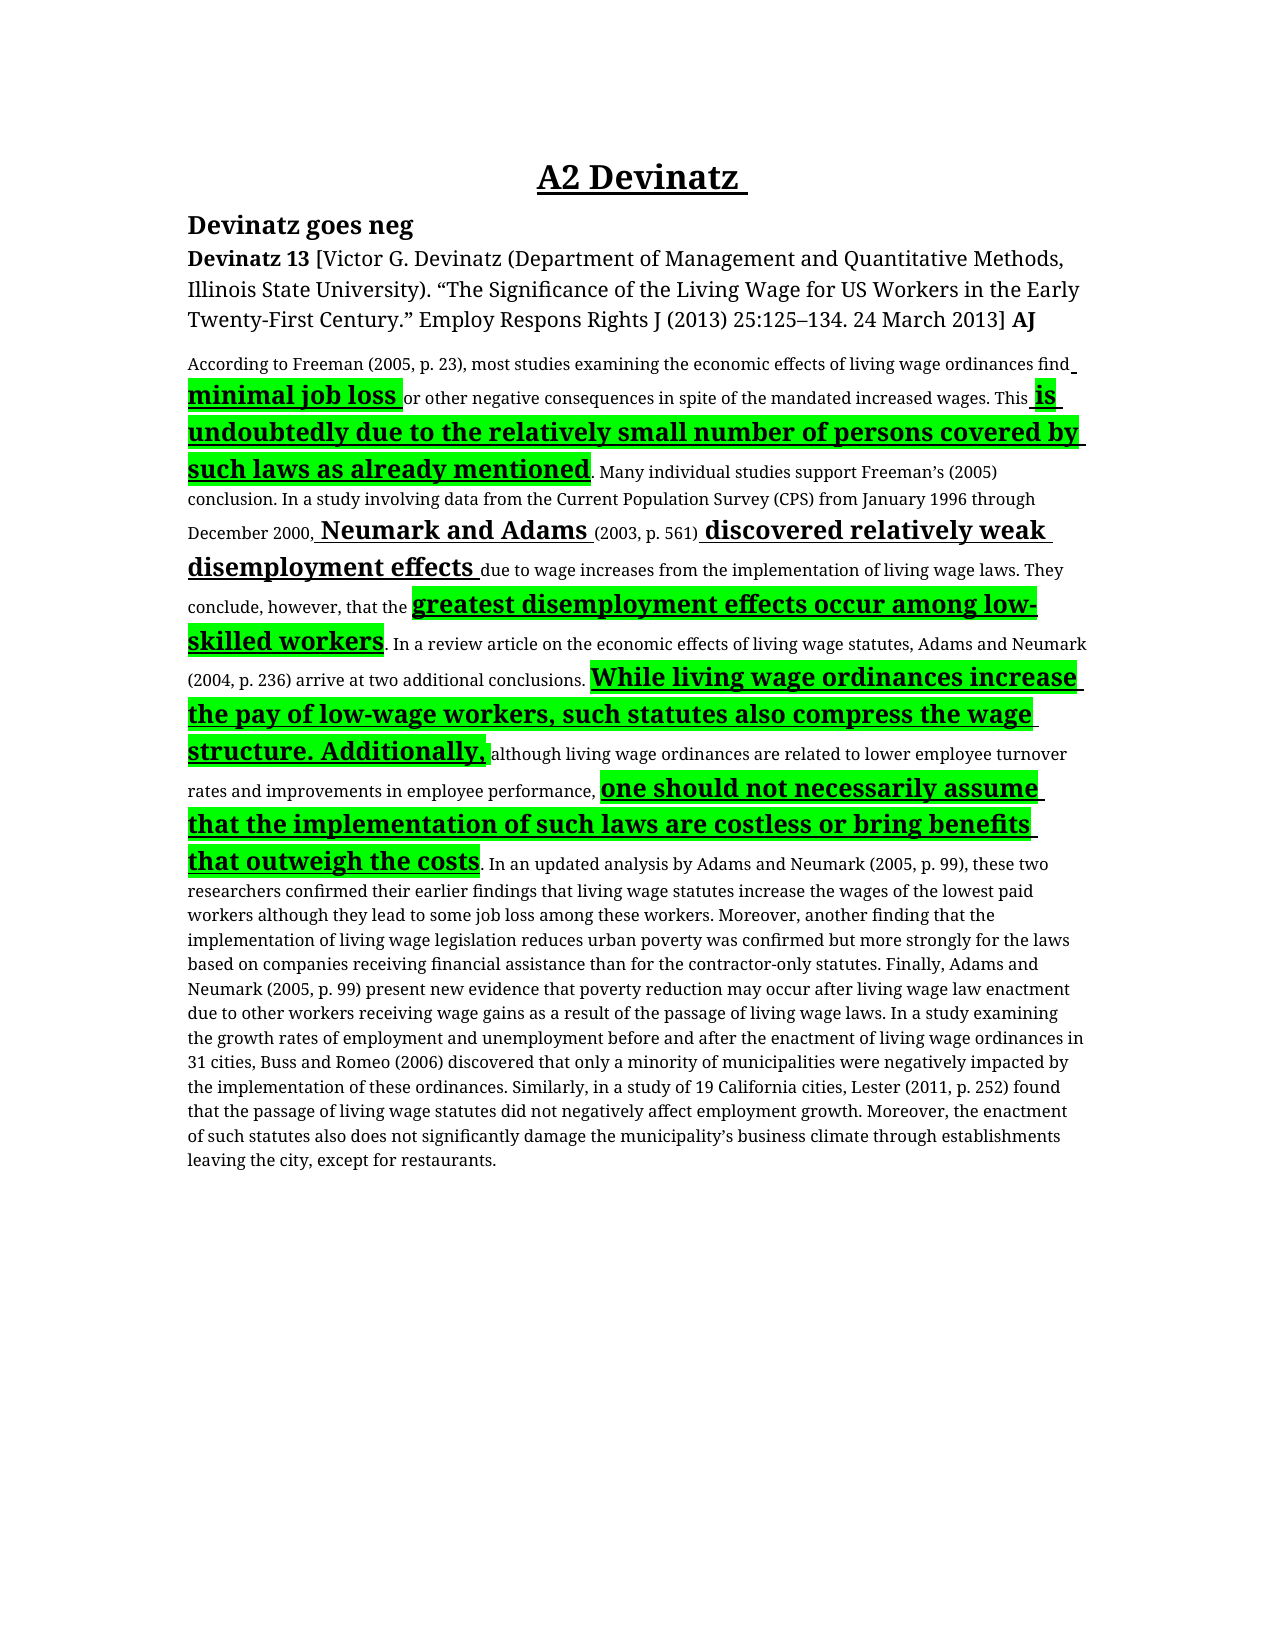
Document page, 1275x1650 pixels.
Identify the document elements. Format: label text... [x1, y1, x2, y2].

subtitle A2 Devinatz [187, 154, 1087, 199]
text Devinatz 13 [Victor G. Devinatz (Department of Management and Quantitative Methods, Illinois State University). “The Significance of the Living Wage for US Workers in the Early Twenty-First Century.” Employ Respons Rights J (2013) 25:125–134. 24 March 2013] AJ [187, 244, 1087, 334]
subtitle Devinatz goes neg [187, 207, 1087, 241]
text According to Freeman (2005, p. 23), most studies examining the economic effects of living wage ordinances find minimal job loss or other negative consequences in spite of the mandated increased wages. This is undoubtedly due to the relatively small number of persons covered by such laws as already mentioned. Many individual studies support Freeman’s (2005) conclusion. In a study involving data from the Current Population Survey (CPS) from January 1996 through December 2000, Neumark and Adams (2003, p. 561) discovered relatively weak disemployment effects due to wage increases from the implementation of living wage laws. They conclude, however, that the greatest disemployment effects occur among low-skilled workers. In a review article on the economic effects of living wage statutes, Adams and Neumark (2004, p. 236) arrive at two additional conclusions. While living wage ordinances increase the pay of low-wage workers, such statutes also compress the wage structure. Additionally, although living wage ordinances are related to lower employee turnover rates and improvements in employee performance, one should not necessarily assume that the implementation of such laws are costless or bring benefits that outweigh the costs. In an updated analysis by Adams and Neumark (2005, p. 99), these two researchers confirmed their earlier findings that living wage statutes increase the wages of the lowest paid workers although they lead to some job loss among these workers. Moreover, another finding that the implementation of living wage legislation reduces urban poverty was confirmed but more strongly for the laws based on companies receiving financial assistance than for the contractor-only statutes. Finally, Adams and Neumark (2005, p. 99) present new evidence that poverty reduction may occur after living wage law enactment due to other workers receiving wage gains as a result of the passage of living wage laws. In a study examining the growth rates of employment and unemployment before and after the enactment of living wage ordinances in 31 cities, Buss and Romeo (2006) discovered that only a minority of municipalities were negatively impacted by the implementation of these ordinances. Similarly, in a study of 19 California cities, Lester (2011, p. 252) found that the passage of living wage statutes did not negatively affect employment growth. Moreover, the enactment of such statutes also does not significantly damage the municipality’s business climate through establishments leaving the city, except for restaurants. [187, 353, 1087, 1172]
